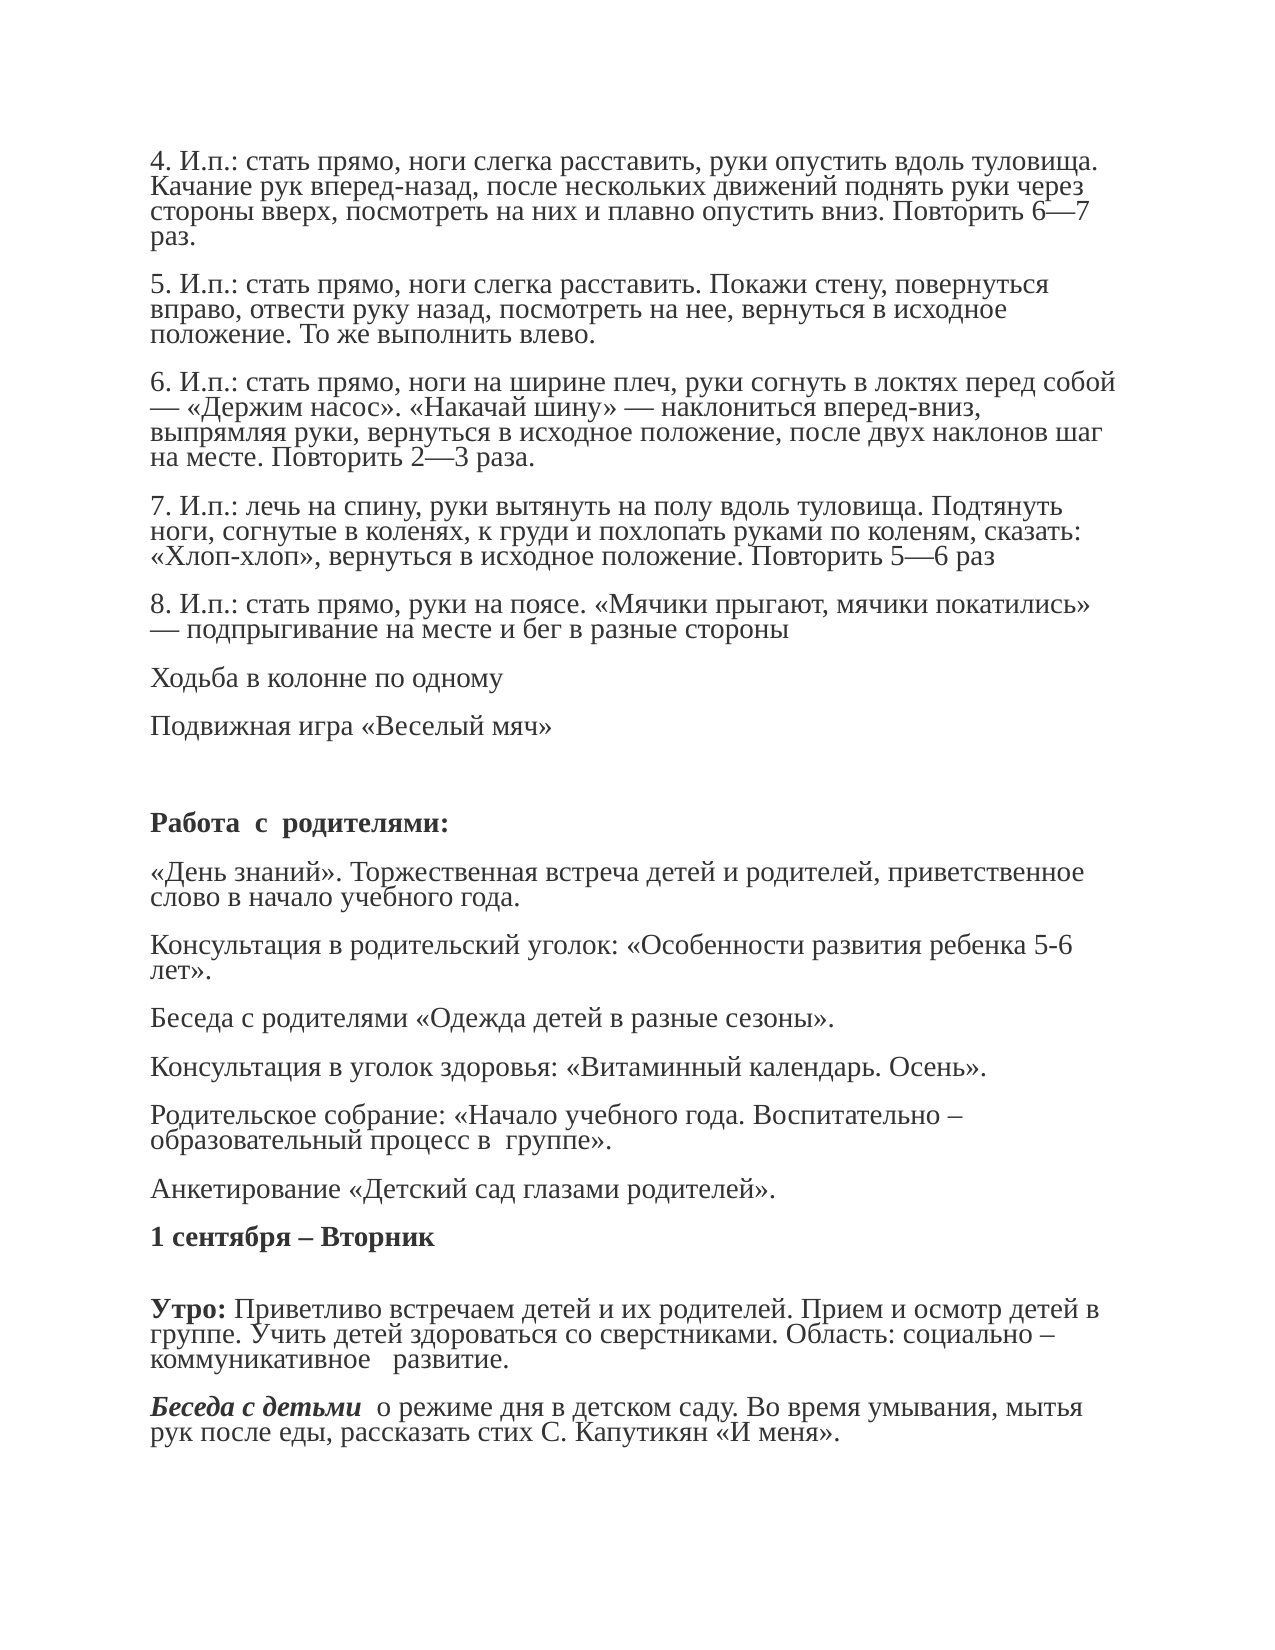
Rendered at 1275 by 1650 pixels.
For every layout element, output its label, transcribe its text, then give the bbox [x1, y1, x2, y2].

text Анкетирование «Детский сад глазами родителей». [150, 1178, 1125, 1203]
text 7. И.п.: лечь на спину, руки вытянуть на полу вдоль туловища. Подтянуть ноги, согнутые в коленях, к груди и похлопать руками по коленям, сказать: «Хлоп-хлоп», вернуться в исходное положение. Повторить 5—6 раз [150, 495, 1125, 570]
text 1 сентября – Вторник [150, 1227, 1125, 1252]
text Ходьба в колонне по одному [150, 667, 1125, 692]
text «День знаний». Торжественная встреча детей и родителей, приветственное слово в начало учебного года. [150, 861, 1125, 911]
text Консультация в уголок здоровья: «Витаминный календарь. Осень». [150, 1056, 1125, 1081]
text 5. И.п.: стать прямо, ноги слегка расставить. Покажи стену, повернуться вправо, отвести руку назад, посмотреть на нее, вернуться в исходное положение. То же выполнить влево. [150, 273, 1125, 348]
text Беседа с родителями «Одежда детей в разные сезоны». [150, 1008, 1125, 1033]
text Беседа с детьми о режиме дня в детском саду. Во время умывания, мытья рук после еды, рассказать стих С. Капутикян «И меня». [150, 1397, 1125, 1447]
text Консультация в родительский уголок: «Особенности развития ребенка 5-6 лет». [150, 934, 1125, 984]
text 8. И.п.: стать прямо, руки на поясе. «Мячики прыгают, мячики покатились» — подпрыгивание на месте и бег в разные стороны [150, 594, 1125, 644]
text Подвижная игра «Веселый мяч» [150, 716, 1125, 741]
text Утро: Приветливо встречаем детей и их родителей. Прием и осмотр детей в группе. Учить детей здороваться со сверстниками. Область: социально – коммуникативное развитие. [150, 1298, 1125, 1373]
text 4. И.п.: стать прямо, ноги слегка расставить, руки опустить вдоль туловища. Качание рук вперед-назад, после нескольких движений поднять руки через стороны вверх, посмотреть на них и плавно опустить вниз. Повторить 6—7 раз. [150, 150, 1125, 250]
text Работа с родителями: [150, 812, 1125, 837]
text Родительское собрание: «Начало учебного года. Воспитательно –образовательный процесс в группе». [150, 1105, 1125, 1155]
text 6. И.п.: стать прямо, ноги на ширине плеч, руки согнуть в локтях перед собой — «Держим насос». «Накачай шину» — наклониться вперед-вниз, выпрямляя руки, вернуться в исходное положение, после двух наклонов шаг на месте. Повторить 2—3 раза. [150, 372, 1125, 472]
